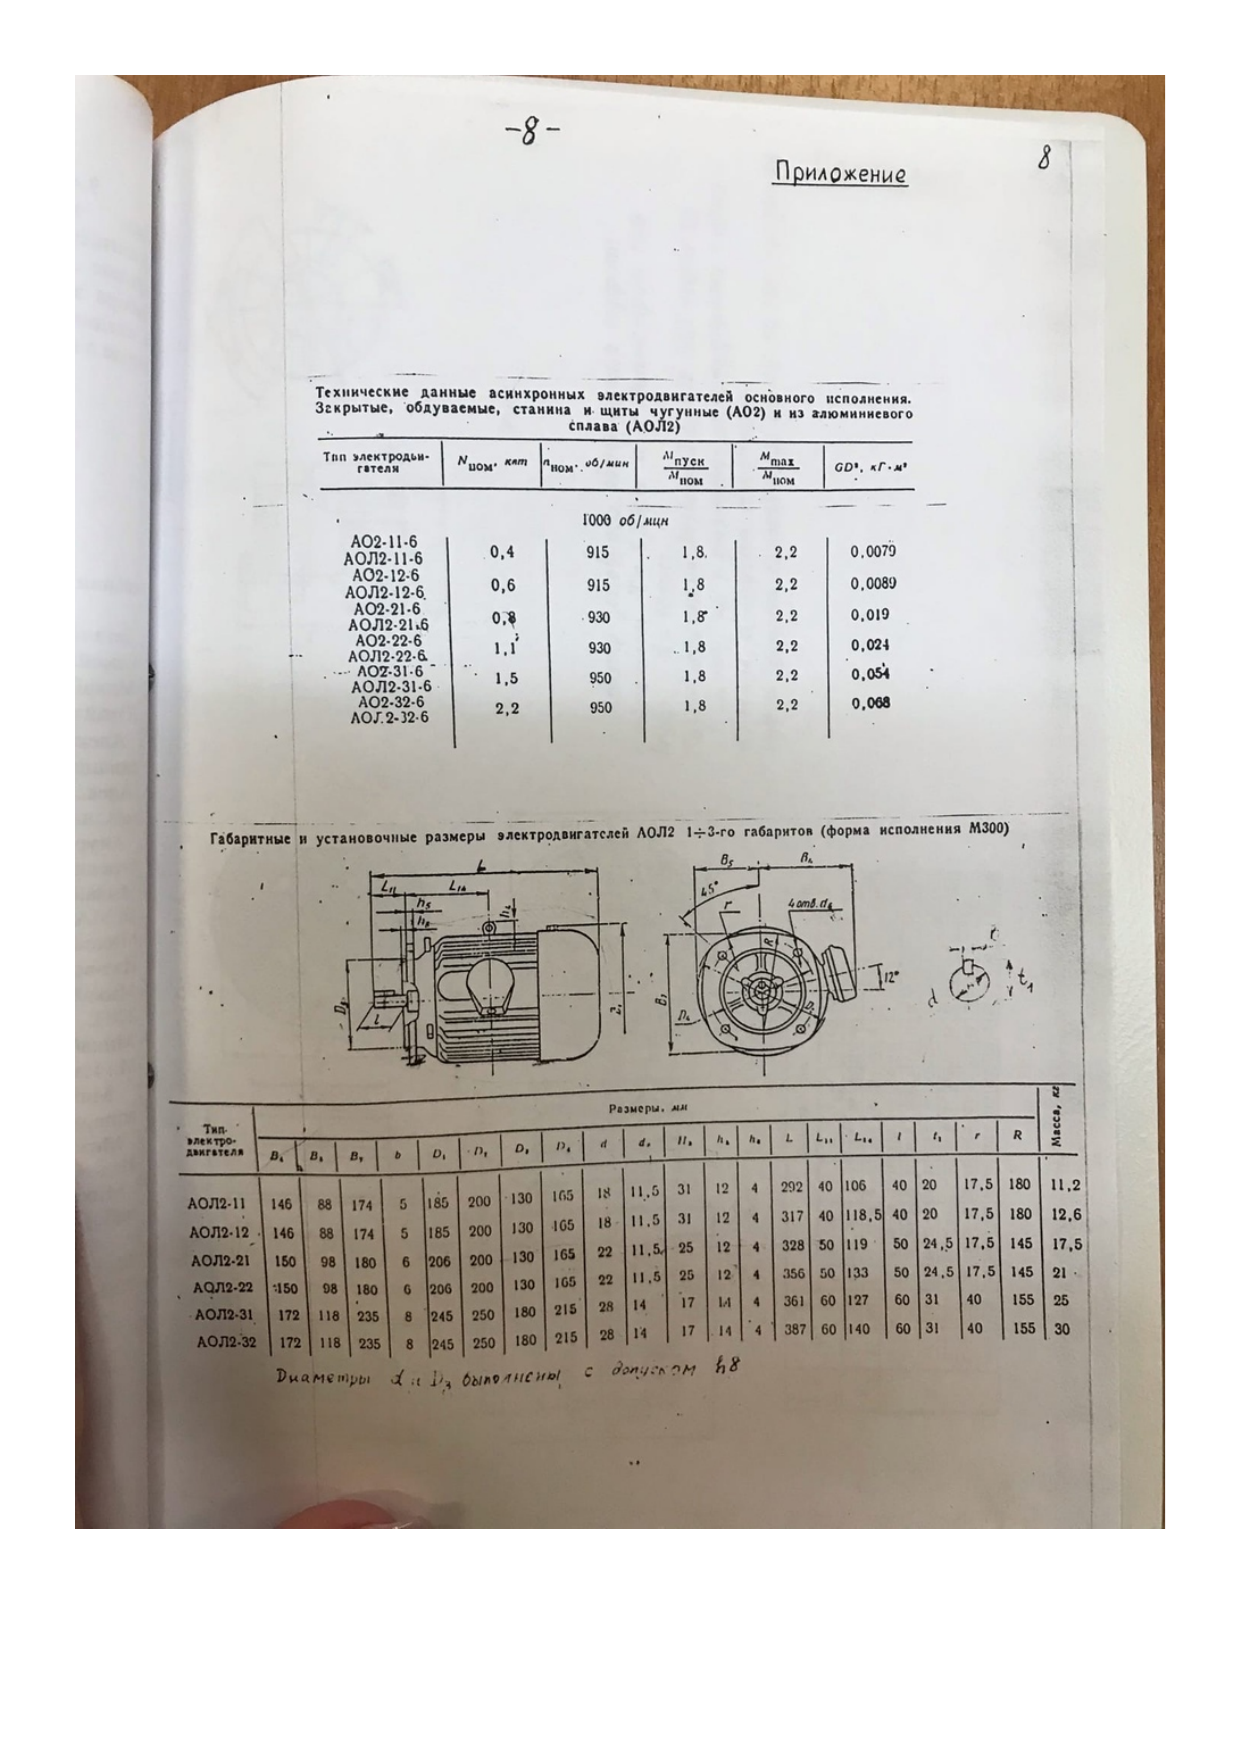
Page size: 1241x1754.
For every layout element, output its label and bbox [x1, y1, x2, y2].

picture [75, 75, 1166, 1529]
